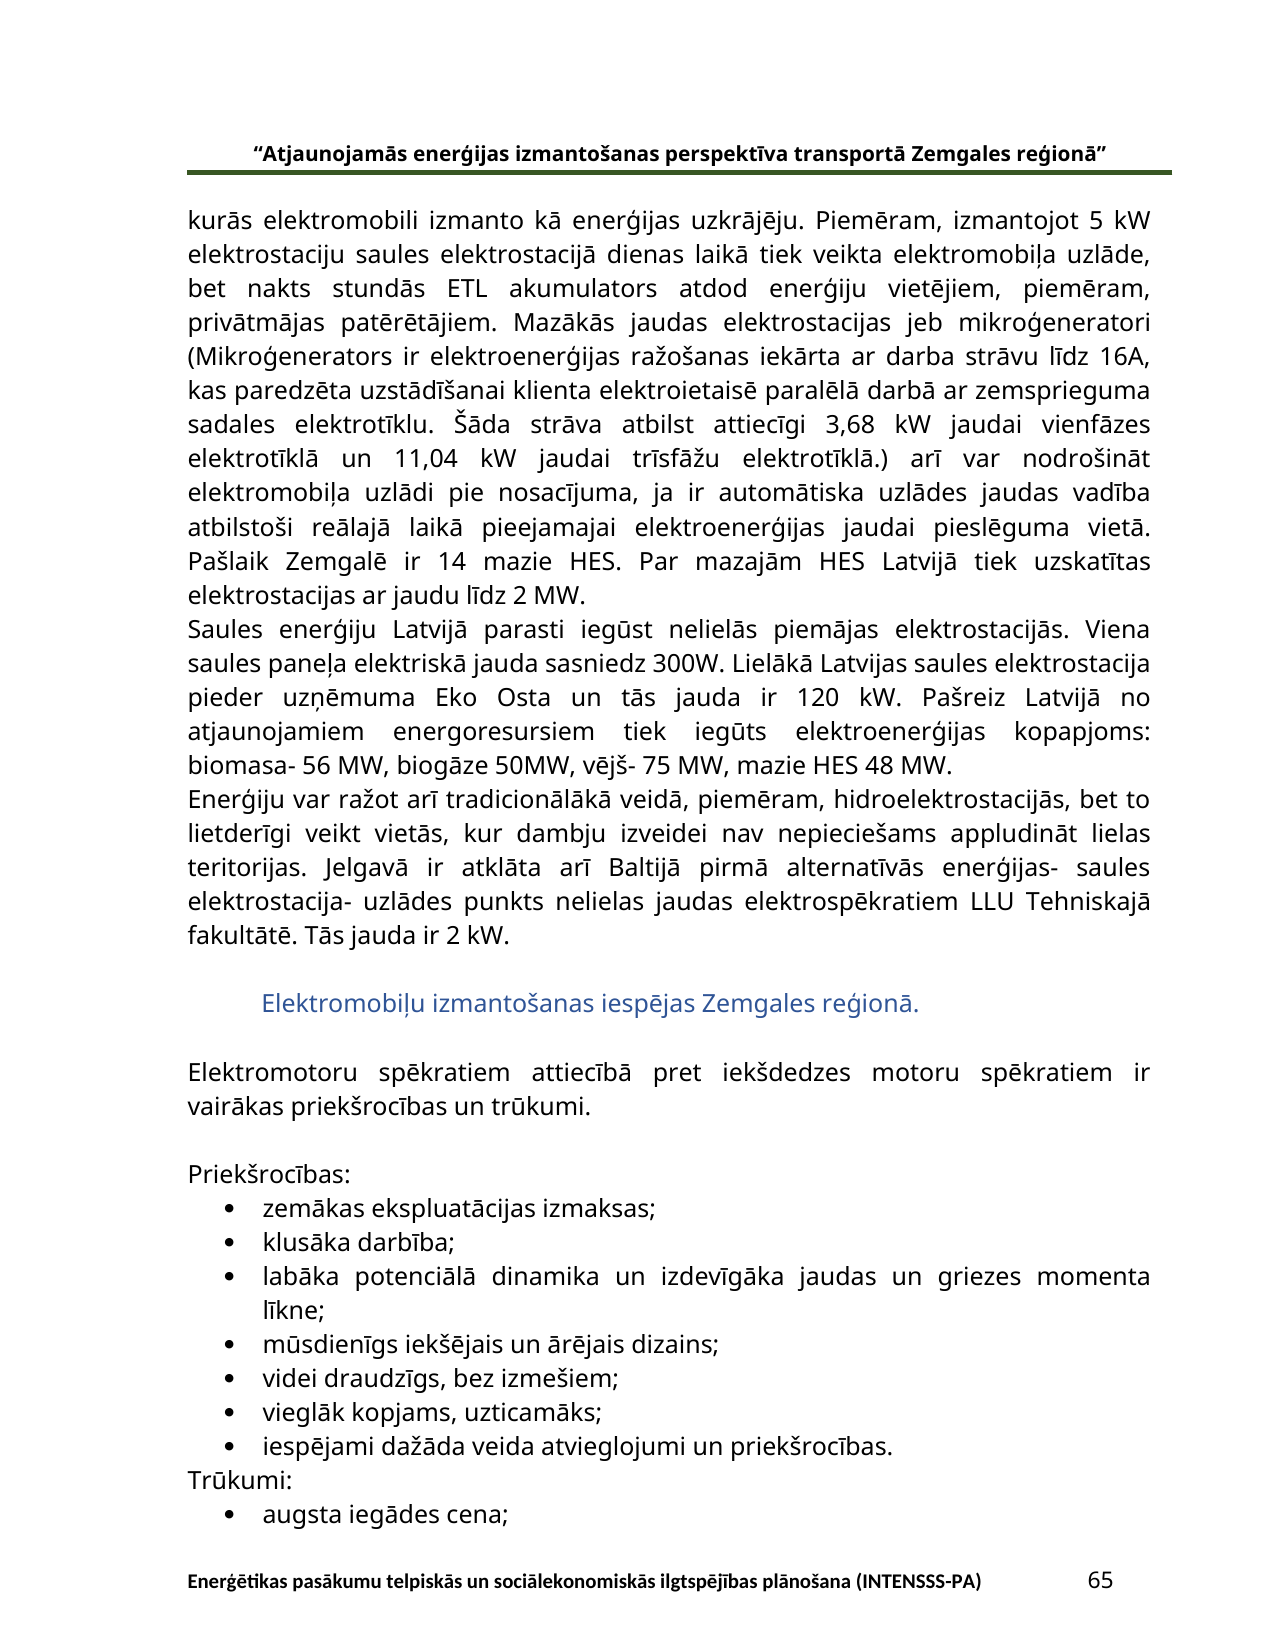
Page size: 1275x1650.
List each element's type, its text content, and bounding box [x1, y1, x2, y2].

list vieglāk kopjams, uzticamāks; [225, 1395, 1152, 1429]
text Trūkumi: [187, 1463, 1152, 1497]
text Elektromotoru spēkratiem attiecībā pret iekšdedzes motoru spēkratiem ir vairākas priekšrocības un trūkumi. [187, 1054, 1152, 1122]
list iespējami dažāda veida atvieglojumi un priekšrocības. [225, 1429, 1152, 1463]
list klusāka darbība; [225, 1224, 1152, 1258]
list labāka potenciālā dinamika un izdevīgāka jaudas un griezes momenta līkne; [225, 1258, 1152, 1327]
list augsta iegādes cena; [225, 1497, 1152, 1531]
text Enerģiju var ražot arī tradicionālākā veidā, piemēram, hidroelektrostacijās, bet to lietderīgi veikt vietās, kur dambju izveidei nav nepieciešams appludināt lielas teritorijas. Jelgavā ir atklāta arī Baltijā pirmā alternatīvās enerģijas- saules elektrostacija- uzlādes punkts nelielas jaudas elektrospēkratiem LLU Tehniskajā fakultātē. Tās jauda ir 2 kW. [187, 782, 1152, 952]
list videi draudzīgs, bez izmešiem; [225, 1361, 1152, 1395]
list zemākas ekspluatācijas izmaksas; [225, 1190, 1152, 1224]
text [187, 203, 1152, 611]
list mūsdienīgs iekšējais un ārējais dizains; [225, 1327, 1152, 1361]
text Priekšrocības: [187, 1156, 1152, 1190]
text Elektromobiļu izmantošanas iespējas Zemgales reģionā. [261, 986, 1152, 1020]
text Saules enerģiju Latvijā parasti iegūst nelielās piemājas elektrostacijās. Viena saules paneļa elektriskā jauda sasniedz 300W. Lielākā Latvijas saules elektrostacija pieder uzņēmuma Eko Osta un tās jauda ir 120 kW. Pašreiz Latvijā no atjaunojamiem energoresursiem tiek iegūts elektroenerģijas kopapjoms: biomasa- 56 MW, biogāze 50MW, vējš- 75 MW, mazie HES 48 MW. [187, 611, 1152, 782]
